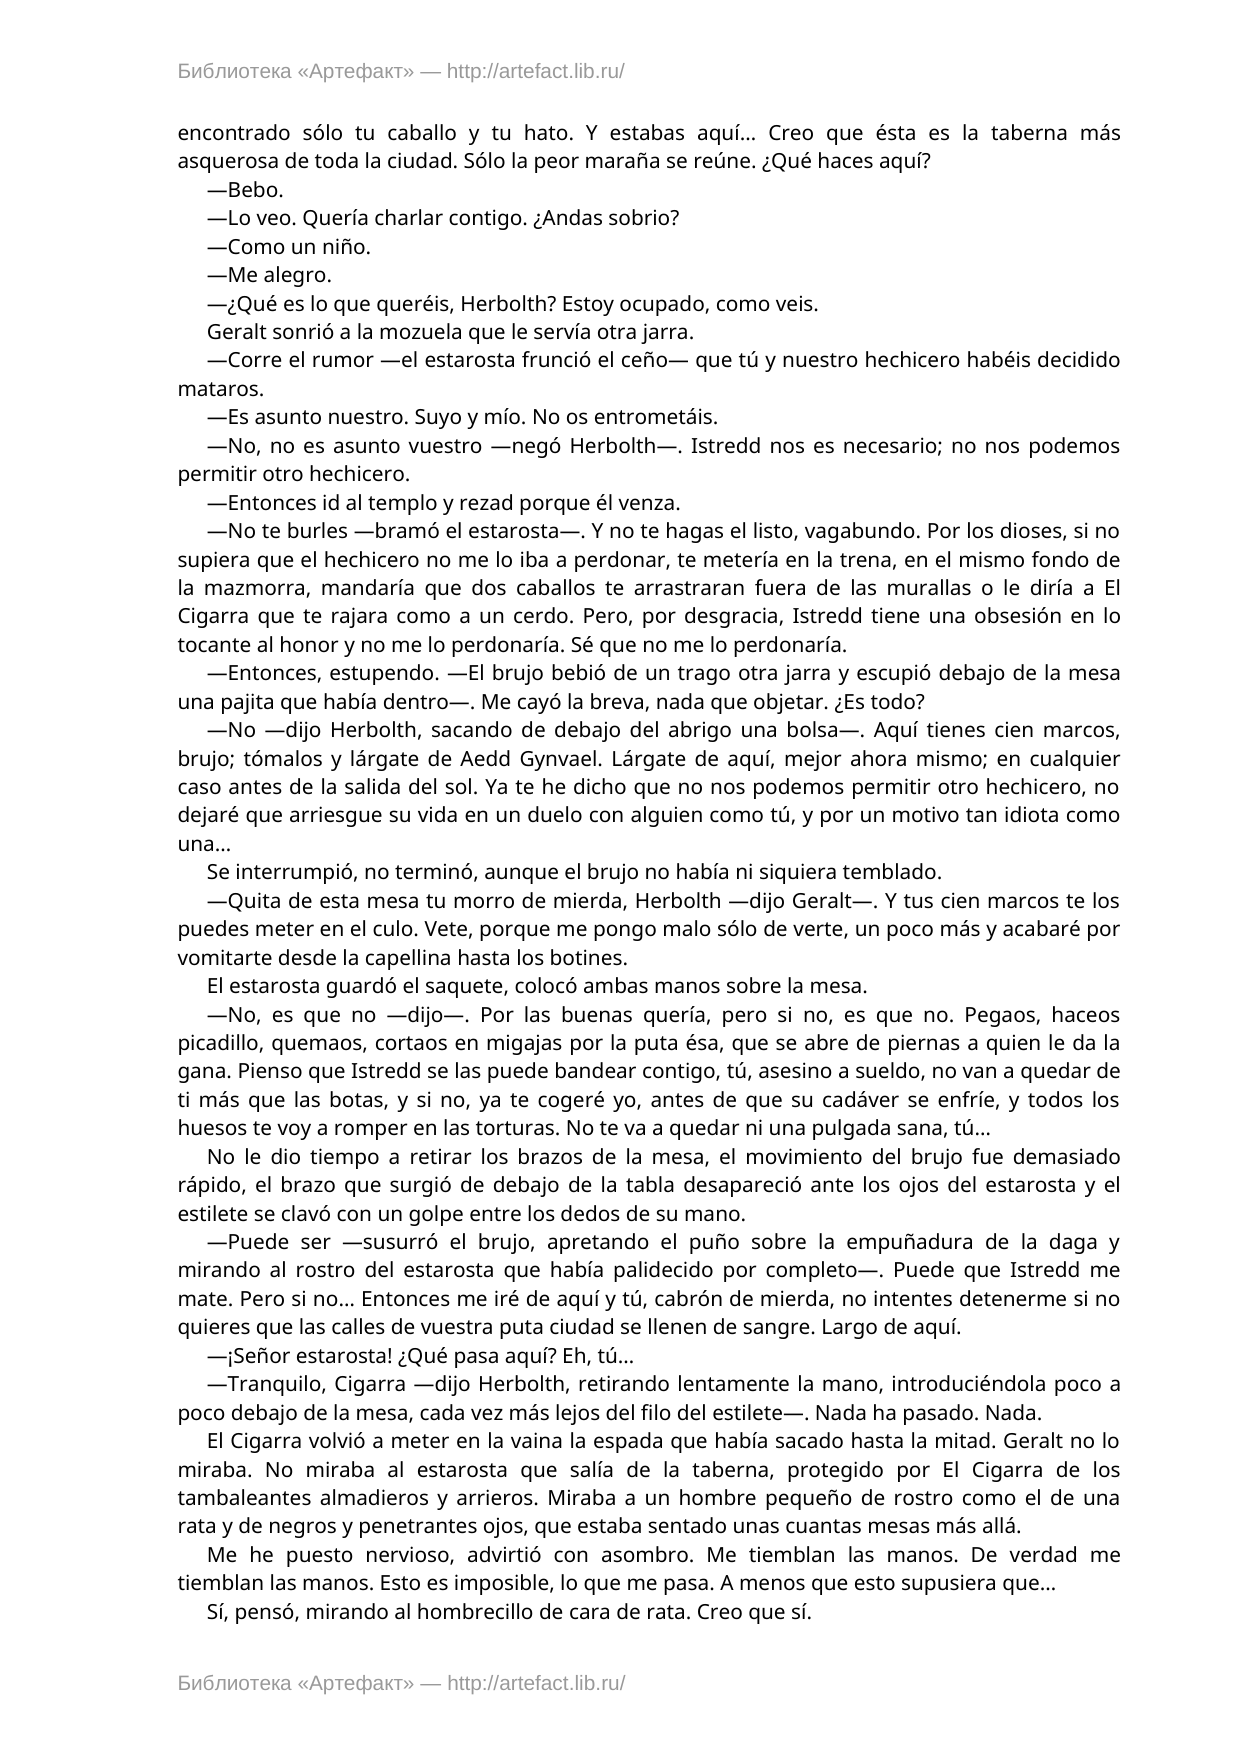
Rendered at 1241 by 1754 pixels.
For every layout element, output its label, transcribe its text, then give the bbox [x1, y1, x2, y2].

text El estarosta guardó el saquete, colocó ambas manos sobre la mesa. [177, 971, 1122, 1000]
text —Entonces, estupendo. —El brujo bebió de un trago otra jarra y escupió debajo de la mesa una pajita que había dentro—. Me cayó la breva, nada que objetar. ¿Es todo? [177, 658, 1122, 715]
text —No, no es asunto vuestro —negó Herbolth—. Istredd nos es necesario; no nos podemos permitir otro hechicero. [177, 431, 1122, 488]
text No le dio tiempo a retirar los brazos de la mesa, el movimiento del brujo fue demasiado rápido, el brazo que surgió de debajo de la tabla desapareció ante los ojos del estarosta y el estilete se clavó con un golpe entre los dedos de su mano. [177, 1142, 1122, 1227]
text —¿Qué es lo que queréis, Herbolth? Estoy ocupado, como veis. [177, 289, 1122, 317]
text —Me alegro. [177, 260, 1122, 289]
text —Es asunto nuestro. Suyo y mío. No os entrometáis. [177, 402, 1122, 431]
text —Corre el rumor —el estarosta frunció el ceño— que tú y nuestro hechicero habéis decidido mataros. [177, 346, 1122, 402]
text —Quita de esta mesa tu morro de mierda, Herbolth —dijo Geralt—. Y tus cien marcos te los puedes meter en el culo. Vete, porque me pongo malo sólo de verte, un poco más y acabaré por vomitarte desde la capellina hasta los botines. [177, 886, 1122, 971]
text Me he puesto nervioso, advirtió con asombro. Me tiemblan las manos. De verdad me tiemblan las manos. Esto es imposible, lo que me pasa. A menos que esto supusiera que… [177, 1540, 1122, 1597]
text Sí, pensó, mirando al hombrecillo de cara de rata. Creo que sí. [177, 1597, 1122, 1625]
text —¡Señor estarosta! ¿Qué pasa aquí? Eh, tú… [177, 1341, 1122, 1369]
text —Tranquilo, Cigarra —dijo Herbolth, retirando lentamente la mano, introduciéndola poco a poco debajo de la mesa, cada vez más lejos del filo del estilete—. Nada ha pasado. Nada. [177, 1369, 1122, 1426]
text —Lo veo. Quería charlar contigo. ¿Andas sobrio? [177, 203, 1122, 232]
text —Entonces id al templo y rezad porque él venza. [177, 488, 1122, 516]
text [177, 118, 1122, 175]
text —Bebo. [177, 175, 1122, 203]
text —No, es que no —dijo—. Por las buenas quería, pero si no, es que no. Pegaos, haceos picadillo, quemaos, cortaos en migajas por la puta ésa, que se abre de piernas a quien le da la gana. Pienso que Istredd se las puede bandear contigo, tú, asesino a sueldo, no van a quedar de ti más que las botas, y si no, ya te cogeré yo, antes de que su cadáver se enfríe, y todos los huesos te voy a romper en las torturas. No te va a quedar ni una pulgada sana, tú… [177, 1000, 1122, 1142]
text —Puede ser —susurró el brujo, apretando el puño sobre la empuñadura de la daga y mirando al rostro del estarosta que había palidecido por completo—. Puede que Istredd me mate. Pero si no… Entonces me iré de aquí y tú, cabrón de mierda, no intentes detenerme si no quieres que las calles de vuestra puta ciudad se llenen de sangre. Largo de aquí. [177, 1227, 1122, 1341]
text —No te burles —bramó el estarosta—. Y no te hagas el listo, vagabundo. Por los dioses, si no supiera que el hechicero no me lo iba a perdonar, te metería en la trena, en el mismo fondo de la mazmorra, mandaría que dos caballos te arrastraran fuera de las murallas o le diría a El Cigarra que te rajara como a un cerdo. Pero, por desgracia, Istredd tiene una obsesión en lo tocante al honor y no me lo perdonaría. Sé que no me lo perdonaría. [177, 516, 1122, 658]
text El Cigarra volvió a meter en la vaina la espada que había sacado hasta la mitad. Geralt no lo miraba. No miraba al estarosta que salía de la taberna, protegido por El Cigarra de los tambaleantes almadieros y arrieros. Miraba a un hombre pequeño de rostro como el de una rata y de negros y penetrantes ojos, que estaba sentado unas cuantas mesas más allá. [177, 1426, 1122, 1540]
text Se interrumpió, no terminó, aunque el brujo no había ni siquiera temblado. [177, 857, 1122, 886]
text —Como un niño. [177, 232, 1122, 260]
text —No —dijo Herbolth, sacando de debajo del abrigo una bolsa—. Aquí tienes cien marcos, brujo; tómalos y lárgate de Aedd Gynvael. Lárgate de aquí, mejor ahora mismo; en cualquier caso antes de la salida del sol. Ya te he dicho que no nos podemos permitir otro hechicero, no dejaré que arriesgue su vida en un duelo con alguien como tú, y por un motivo tan idiota como una… [177, 715, 1122, 857]
text Geralt sonrió a la mozuela que le servía otra jarra. [177, 317, 1122, 346]
